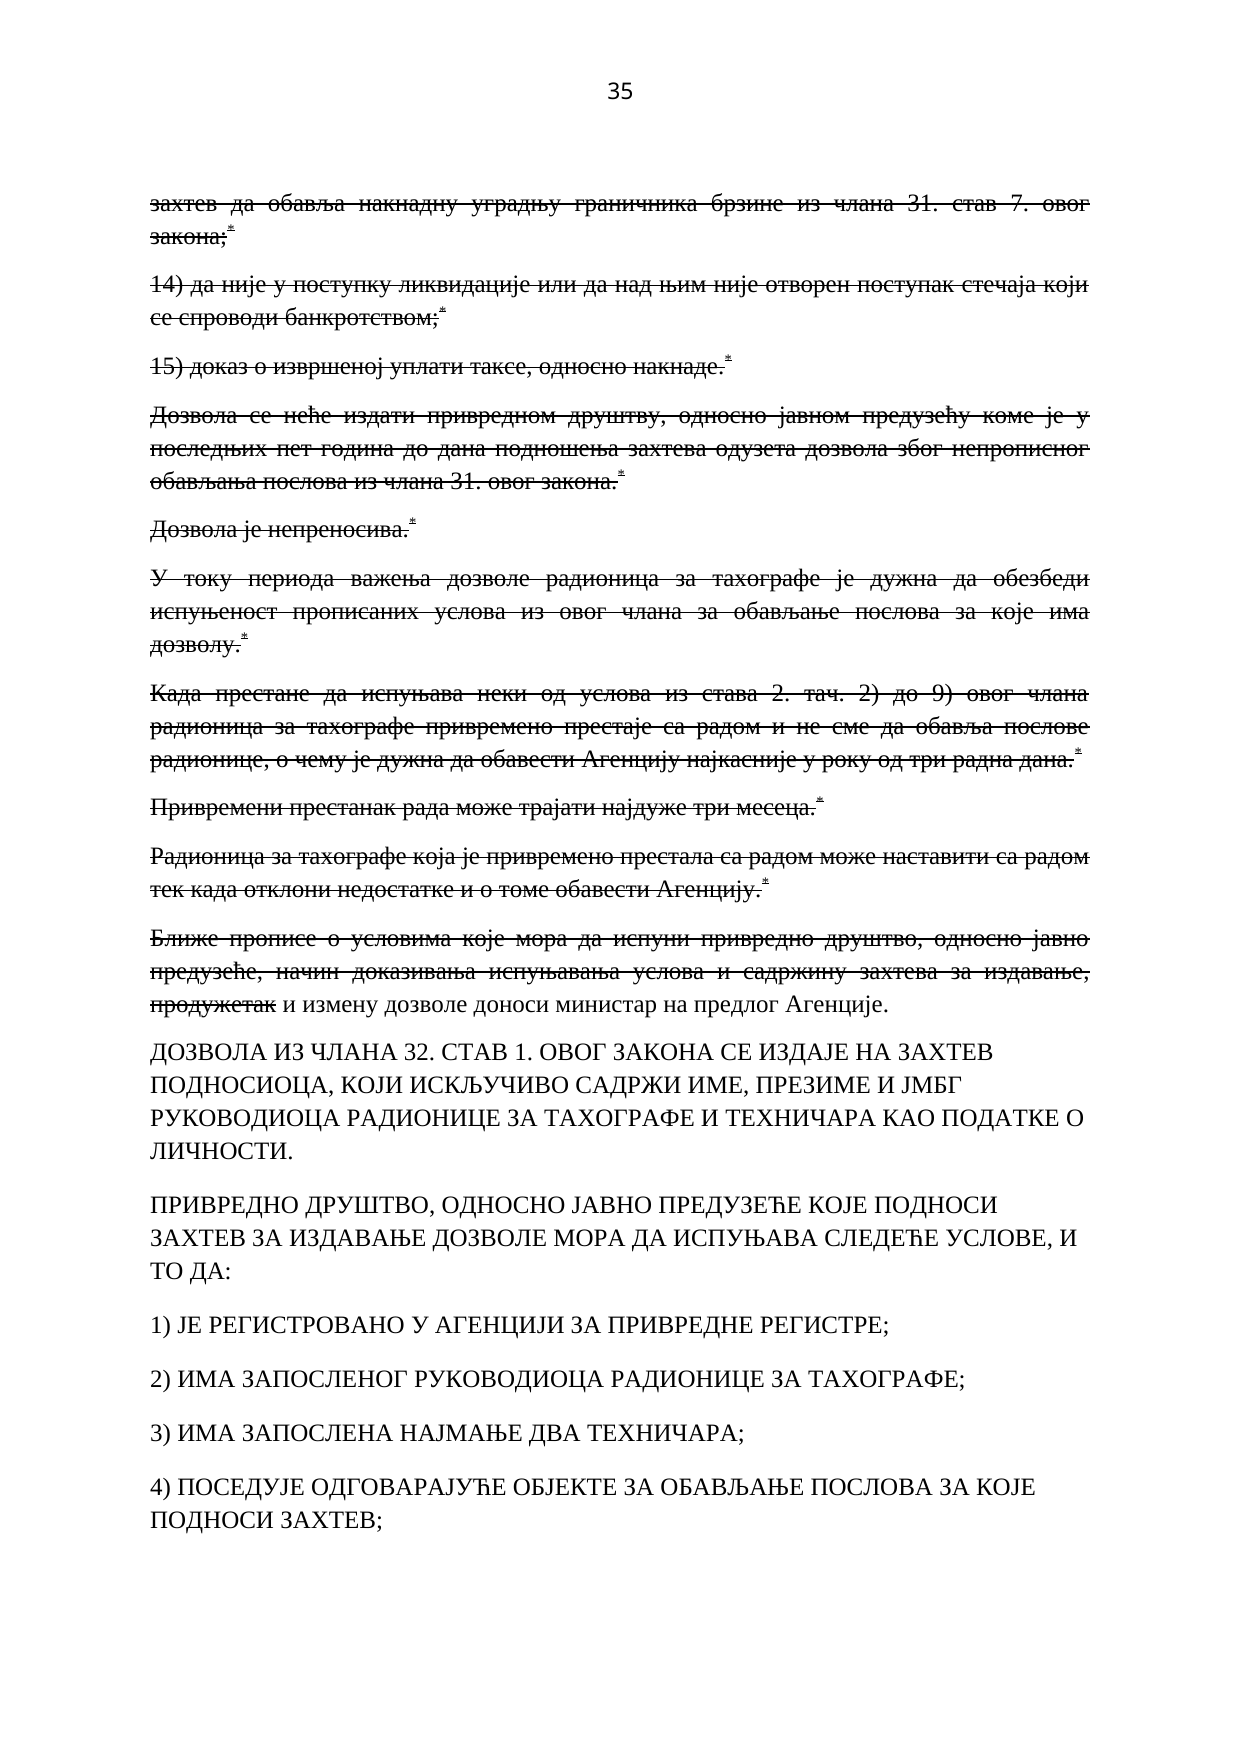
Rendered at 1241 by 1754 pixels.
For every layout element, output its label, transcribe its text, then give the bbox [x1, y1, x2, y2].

text ПРИВРЕДНО ДРУШТВО, ОДНОСНО ЈАВНО ПРЕДУЗЕЋЕ КОЈЕ ПОДНОСИ ЗАХТЕВ ЗА ИЗДАВАЊЕ ДОЗВОЛЕ МОРА ДА ИСПУЊАВА СЛЕДЕЋЕ УСЛОВЕ, И ТО ДА: [150, 1190, 1090, 1285]
text Када престане да испуњава неки од услова из става 2. тач. 2) до 9) овог члана радионица за тахографе привремено престаје са радом и не сме да обавља послове радионице, о чему је дужна да обавести Агенцију најкасније у року од три радна дана.* [150, 678, 1090, 726]
text 15) доказ о извршеној уплати таксе, односно накнаде.* [150, 351, 1090, 380]
text Радионица за тахографе која је привремено престала са радом може наставити са радом тек када отклони недостатке и о томе обавести Агенцију.* [150, 841, 1090, 857]
text Дозвола се неће издати привредном друштву, односно јавном предузећу коме је у последњих пет година до дана подношења захтева одузета дозвола због непрописног обављања послова из члана 31. овог закона.* [150, 450, 1090, 494]
text Ближе прописе о условима које мора да испуни привредно друштво, односно јавно предузеће, начин доказивања испуњавања услова и садржину захтева за издавање, продужетак и измену дозволе доноси министар на предлог Агенције. [150, 923, 1090, 938]
text Дозвола се неће издати привредном друштву, односно јавном предузећу коме је у последњих пет година до дана подношења захтева одузета дозвола због непрописног обављања послова из члана 31. овог закона.* [150, 417, 1090, 448]
text 1) ЈЕ РЕГИСТРОВАНО У АГЕНЦИЈИ ЗА ПРИВРЕДНЕ РЕГИСТРЕ; [150, 1310, 1090, 1339]
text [150, 188, 1090, 203]
text 2) ИМА ЗАПОСЛЕНОГ РУКОВОДИОЦА РАДИОНИЦЕ ЗА ТАХОГРАФЕ; [150, 1364, 1090, 1393]
text Ближе прописе о условима које мора да испуни привредно друштво, односно јавно предузеће, начин доказивања испуњавања услова и садржину захтева за издавање, продужетак и измену дозволе доноси министар на предлог Агенције. [150, 973, 1090, 1017]
text ДОЗВОЛА ИЗ ЧЛАНА 32. СТАВ 1. ОВОГ ЗАКОНА СЕ ИЗДАЈЕ НА ЗАХТЕВ ПОДНОСИОЦА, КОЈИ ИСКЉУЧИВО САДРЖИ ИМЕ, ПРЕЗИМЕ И ЈМБГ РУКОВОДИОЦА РАДИОНИЦЕ ЗА ТАХОГРАФЕ И ТЕХНИЧАРА КАО ПОДАТКЕ О ЛИЧНОСТИ. [150, 1037, 1090, 1165]
text Дозвола је непреносива.* [150, 514, 1090, 543]
text Привремени престанак рада може трајати најдуже три месеца.* [150, 792, 1090, 821]
text 14) да није у поступку ликвидације или да над њим није отворен поступак стечаја који се спроводи банкротством;* [150, 269, 1090, 331]
text Када престане да испуњава неки од услова из става 2. тач. 2) до 9) овог члана радионица за тахографе привремено престаје са радом и не сме да обавља послове радионице, о чему је дужна да обавести Агенцију најкасније у року од три радна дана.* [150, 728, 1090, 772]
text 3) ИМА ЗАПОСЛЕНА НАЈМАЊЕ ДВА ТЕХНИЧАРА; [150, 1418, 1090, 1447]
text 4) ПОСЕДУЈЕ ОДГОВАРАЈУЋЕ ОБЈЕКТЕ ЗА ОБАВЉАЊЕ ПОСЛОВА ЗА КОЈЕ ПОДНОСИ ЗАХТЕВ; [150, 1472, 1090, 1533]
text Ближе прописе о условима које мора да испуни привредно друштво, односно јавно предузеће, начин доказивања испуњавања услова и садржину захтева за издавање, продужетак и измену дозволе доноси министар на предлог Агенције. [150, 940, 1090, 971]
text Дозвола се неће издати привредном друштву, односно јавном предузећу коме је у последњих пет година до дана подношења захтева одузета дозвола због непрописног обављања послова из члана 31. овог закона.* [150, 400, 1090, 415]
text У току периода важења дозволе радионица за тахографе је дужна да обезбеди испуњеност прописаних услова из овог члана за обављање послова за које има дозволу.* [150, 563, 1090, 579]
text У току периода важења дозволе радионица за тахографе је дужна да обезбеди испуњеност прописаних услова из овог члана за обављање послова за које има дозволу.* [150, 580, 1090, 612]
text У току периода важења дозволе радионица за тахографе је дужна да обезбеди испуњеност прописаних услова из овог члана за обављање послова за које има дозволу.* [150, 613, 1090, 658]
text Радионица за тахографе која је привремено престала са радом може наставити са радом тек када отклони недостатке и о томе обавести Агенцију.* [150, 858, 1090, 903]
